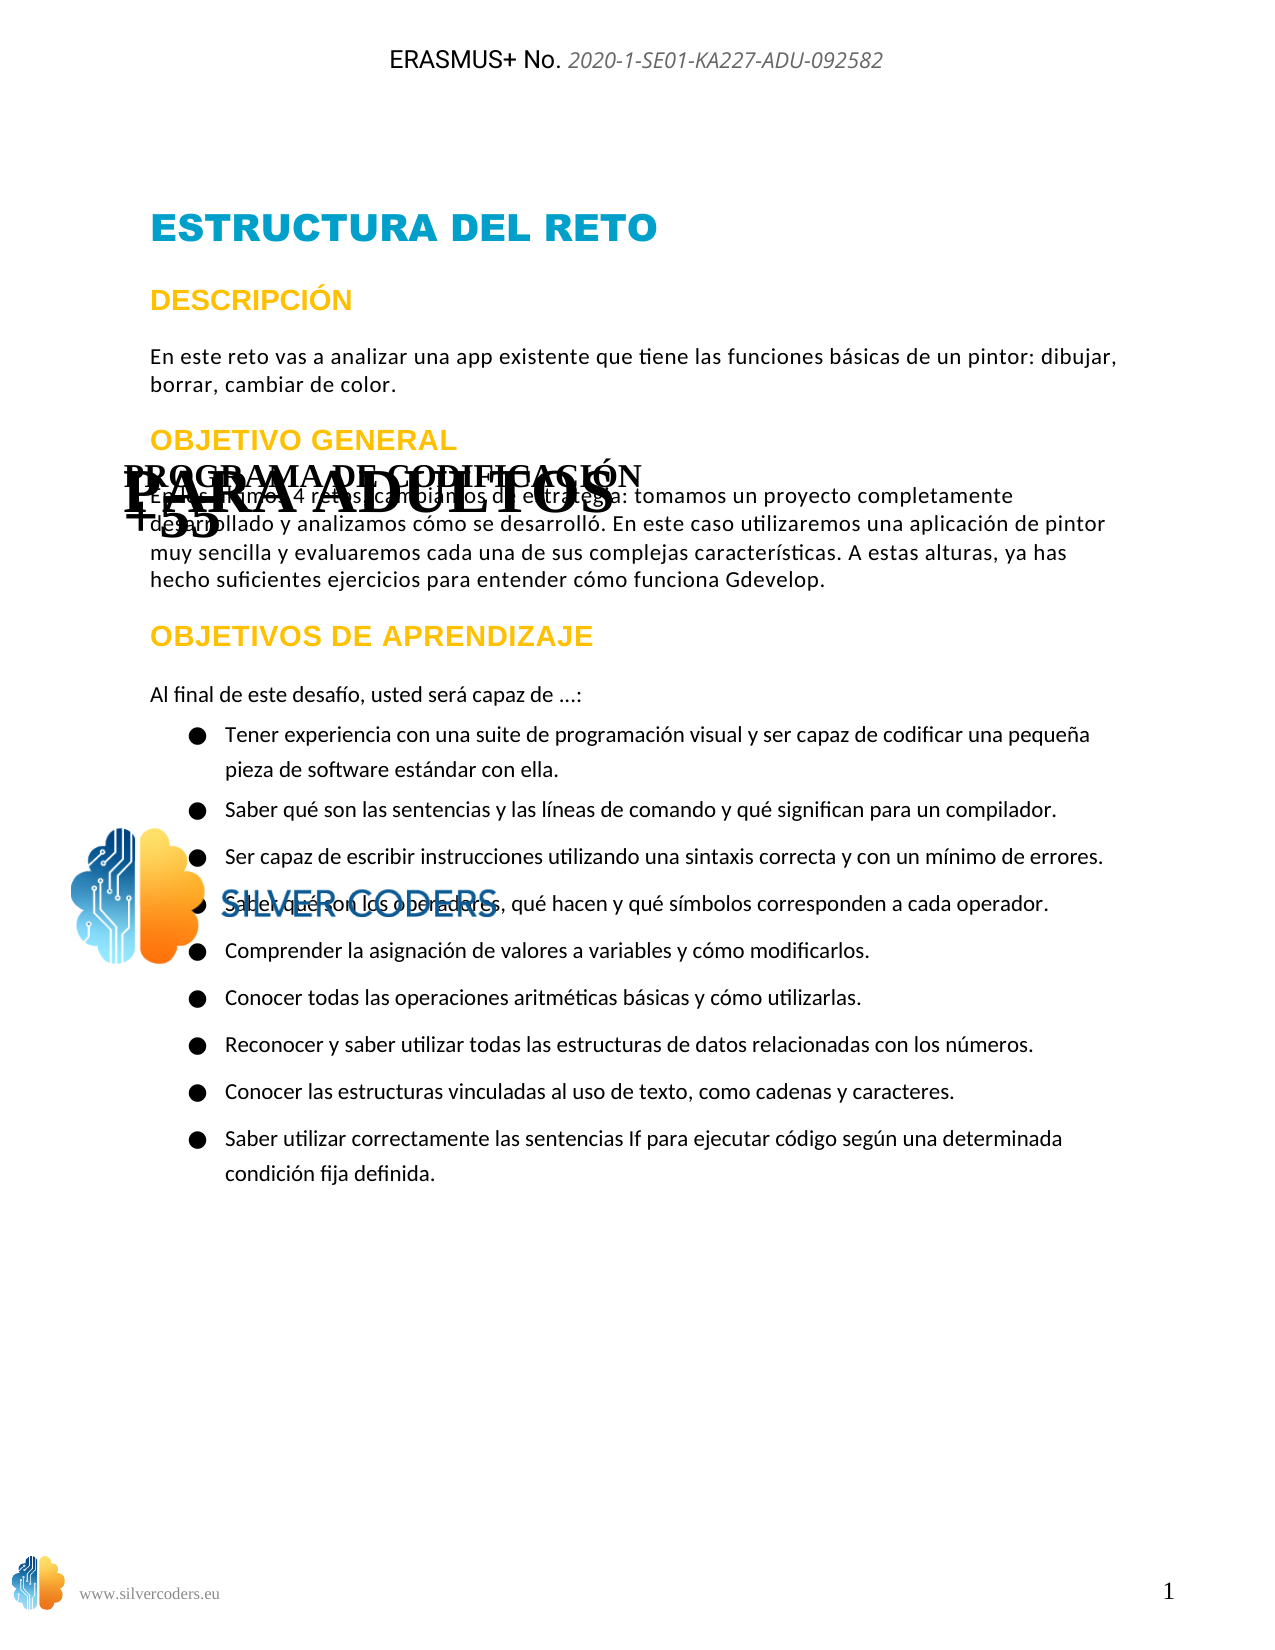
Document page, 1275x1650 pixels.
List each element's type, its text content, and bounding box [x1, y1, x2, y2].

list Tener experiencia con una suite de programación visual y ser capaz de codificar una pequeña pieza de software estándar con ella. [187, 708, 1125, 783]
list Saber qué son los operadores, qué hacen y qué símbolos corresponden a cada operador. [497, 877, 1125, 924]
picture [71, 828, 497, 964]
subtitle OBJETIVO GENERAL [150, 423, 1125, 457]
list Conocer todas las operaciones aritméticas básicas y cómo utilizarlas. [187, 971, 1125, 1018]
list Ser capaz de escribir instrucciones utilizando una sintaxis correcta y con un mínimo de errores. [497, 830, 1125, 877]
subtitle OBJETIVOS DE APRENDIZAJE [150, 619, 1125, 652]
list Conocer las estructuras vinculadas al uso de texto, como cadenas y caracteres. [187, 1065, 1125, 1112]
subtitle En este reto vas a analizar una app existente que tiene las funciones básicas de un pintor: dibujar, borrar, cambiar de color. [150, 342, 1125, 398]
text Al final de este desafío, usted será capaz de ...: [150, 680, 1125, 708]
picture [11, 1556, 65, 1610]
text ESTRUCTURA DEL RETO [150, 207, 1125, 250]
subtitle En los últimos 4 retos, cambiamos de estrategia: tomamos un proyecto completamente desarrollado y analizamos cómo se desarrolló. En este caso utilizaremos una aplicación de pintor muy sencilla y evaluaremos cada una de sus complejas características. A estas alturas, ya has hecho suficientes ejercicios para entender cómo funciona Gdevelop. [150, 482, 1125, 594]
list Reconocer y saber utilizar todas las estructuras de datos relacionadas con los números. [187, 1018, 1125, 1065]
list Saber qué son las sentencias y las líneas de comando y qué significan para un compilador. [187, 783, 1125, 830]
list Comprender la asignación de valores a variables y cómo modificarlos. [187, 924, 1125, 971]
list Saber utilizar correctamente las sentencias If para ejecutar código según una determinada condición fija definida. [187, 1112, 1125, 1187]
text DESCRIPCIÓN [150, 283, 1125, 317]
